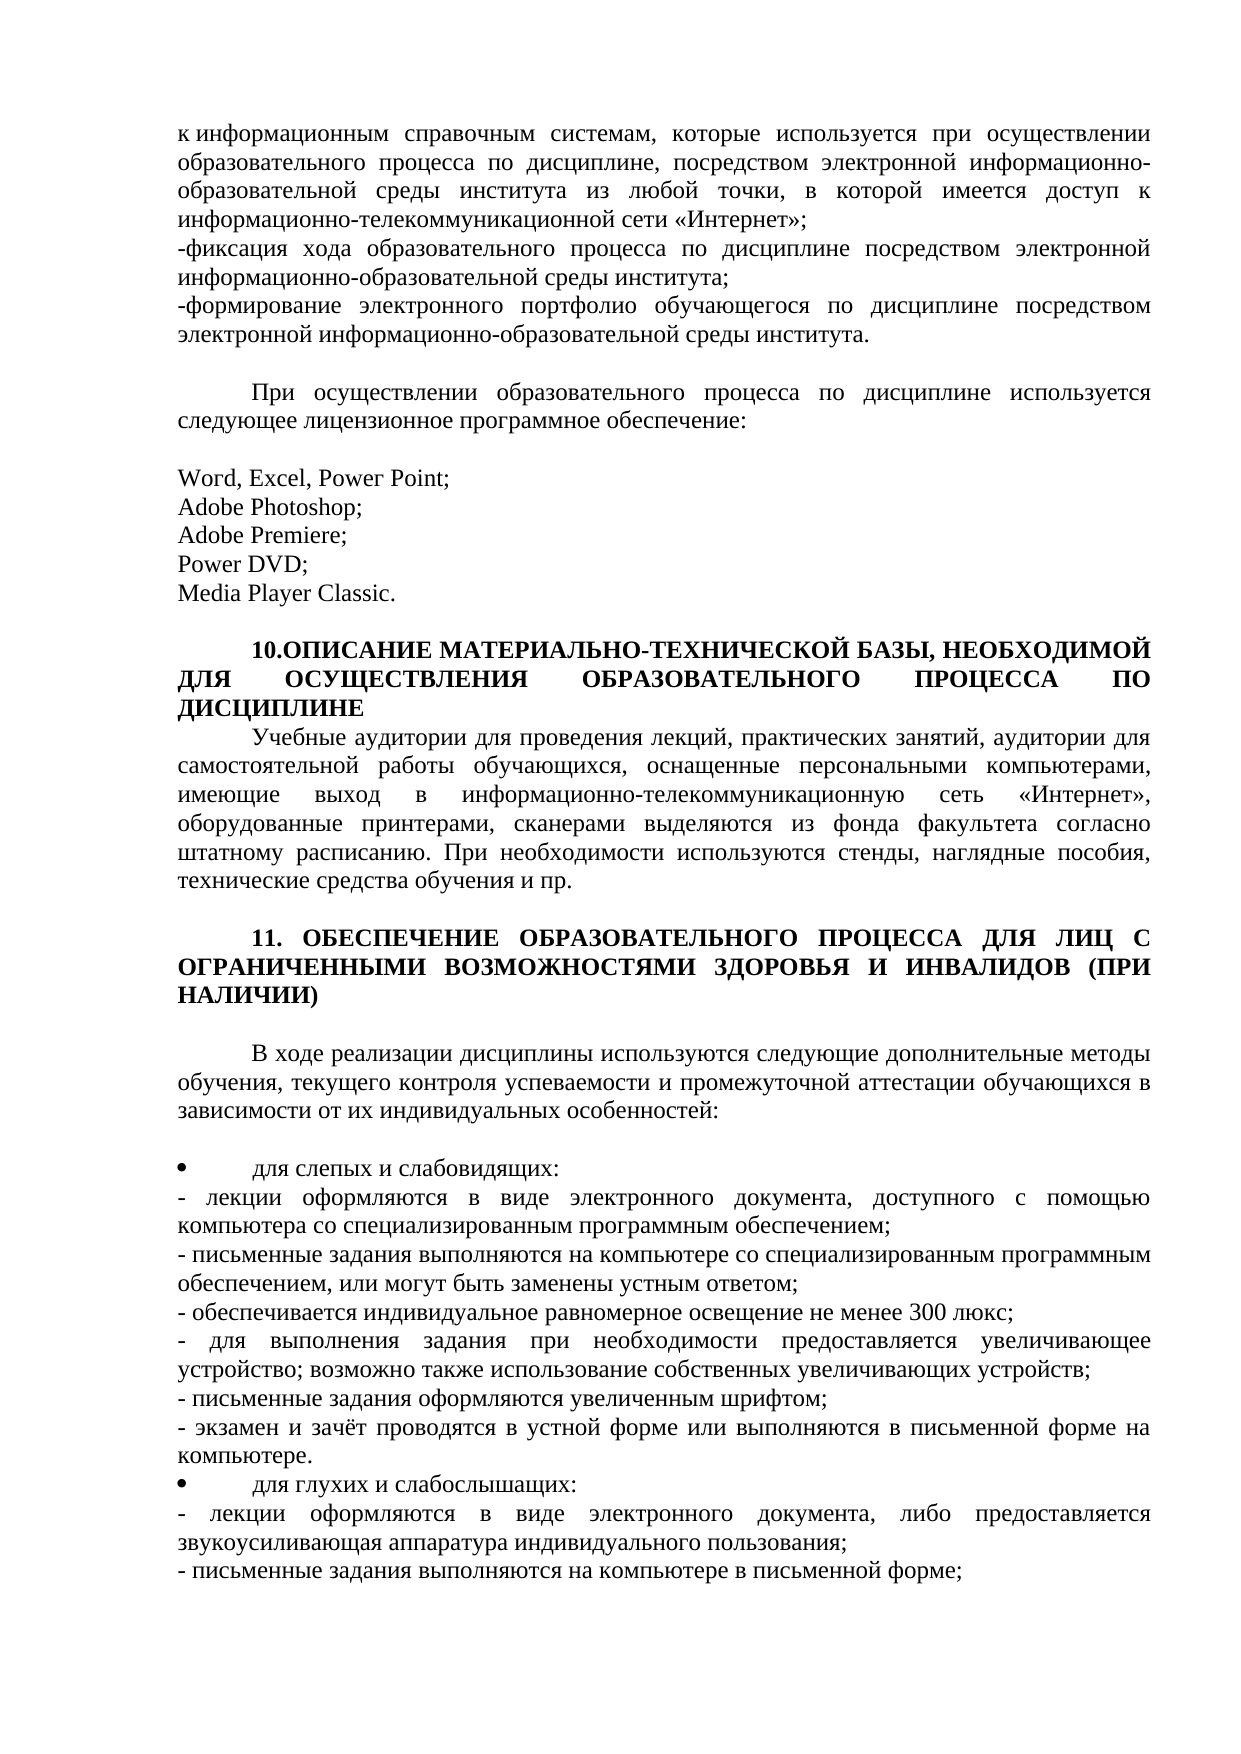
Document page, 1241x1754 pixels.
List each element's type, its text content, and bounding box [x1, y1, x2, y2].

text 10.ОПИСАНИЕ МАТЕРИАЛЬНО-ТЕХНИЧЕСКОЙ БАЗЫ, НЕОБХОДИМОЙ ДЛЯ ОСУЩЕСТВЛЕНИЯ ОБРАЗОВАТЕЛЬНОГО ПРОЦЕССА ПО ДИСЦИПЛИНЕ [177, 636, 1152, 722]
text - для выполнения задания при необходимости предоставляется увеличивающее устройство; возможно также использование собственных увеличивающих устройств; [177, 1326, 1152, 1383]
text Media Player Classic. [177, 578, 1152, 607]
text Adobe Photoshop; [177, 492, 1152, 521]
text Учебные аудитории для проведения лекций, практических занятий, аудитории для самостоятельной работы обучающихся, оснащенные персональными компьютерами, имеющие выход в информационно-телекоммуникационную сеть «Интернет», оборудованные принтерами, сканерами выделяются из фонда факультета согласно штатному расписанию. При необходимости используются стенды, наглядные пособия, технические средства обучения и пр. [177, 722, 1152, 894]
text Power DVD; [177, 549, 1152, 578]
text - обеспечивается индивидуальное равномерное освещение не менее 300 люкс; [177, 1297, 1152, 1326]
text -формирование электронного портфолио обучающегося по дисциплине посредством электронной информационно-образовательной среды института. [177, 291, 1152, 348]
list для глухих и слабослышащих: [177, 1469, 1152, 1498]
text - экзамен и зачёт проводятся в устной форме или выполняются в письменной форме на компьютере. [177, 1412, 1152, 1469]
text В ходе реализации дисциплины используются следующие дополнительные методы обучения, текущего контроля успеваемости и промежуточной аттестации обучающихся в зависимости от их индивидуальных особенностей: [177, 1038, 1152, 1124]
text - письменные задания выполняются на компьютере в письменной форме; [177, 1556, 1152, 1584]
text - письменные задания оформляются увеличенным шрифтом; [177, 1383, 1152, 1412]
text Wогd, Ехсеl, Powег Роint; [177, 463, 1152, 492]
text - лекции оформляются в виде электронного документа, либо предоставляется звукоусиливающая аппаратура индивидуального пользования; [177, 1498, 1152, 1556]
text - лекции оформляются в виде электронного документа, доступного с помощью компьютера со специализированным программным обеспечением; [177, 1182, 1152, 1239]
text Adobe Premiere; [177, 521, 1152, 549]
text 11. ОБЕСПЕЧЕНИЕ ОБРАЗОВАТЕЛЬНОГО ПРОЦЕССА ДЛЯ ЛИЦ С ОГРАНИЧЕННЫМИ ВОЗМОЖНОСТЯМИ ЗДОРОВЬЯ И ИНВАЛИДОВ (ПРИ НАЛИЧИИ) [177, 923, 1152, 1009]
list для слепых и слабовидящих: [177, 1153, 1152, 1182]
text - письменные задания выполняются на компьютере со специализированным программным обеспечением, или могут быть заменены устным ответом; [177, 1239, 1152, 1297]
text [177, 118, 1152, 233]
text При осуществлении образовательного процесса по дисциплине используется следующее лицензионное программное обеспечение: [177, 377, 1152, 434]
text -фиксация хода образовательного процесса по дисциплине посредством электронной информационно-образовательной среды института; [177, 233, 1152, 291]
